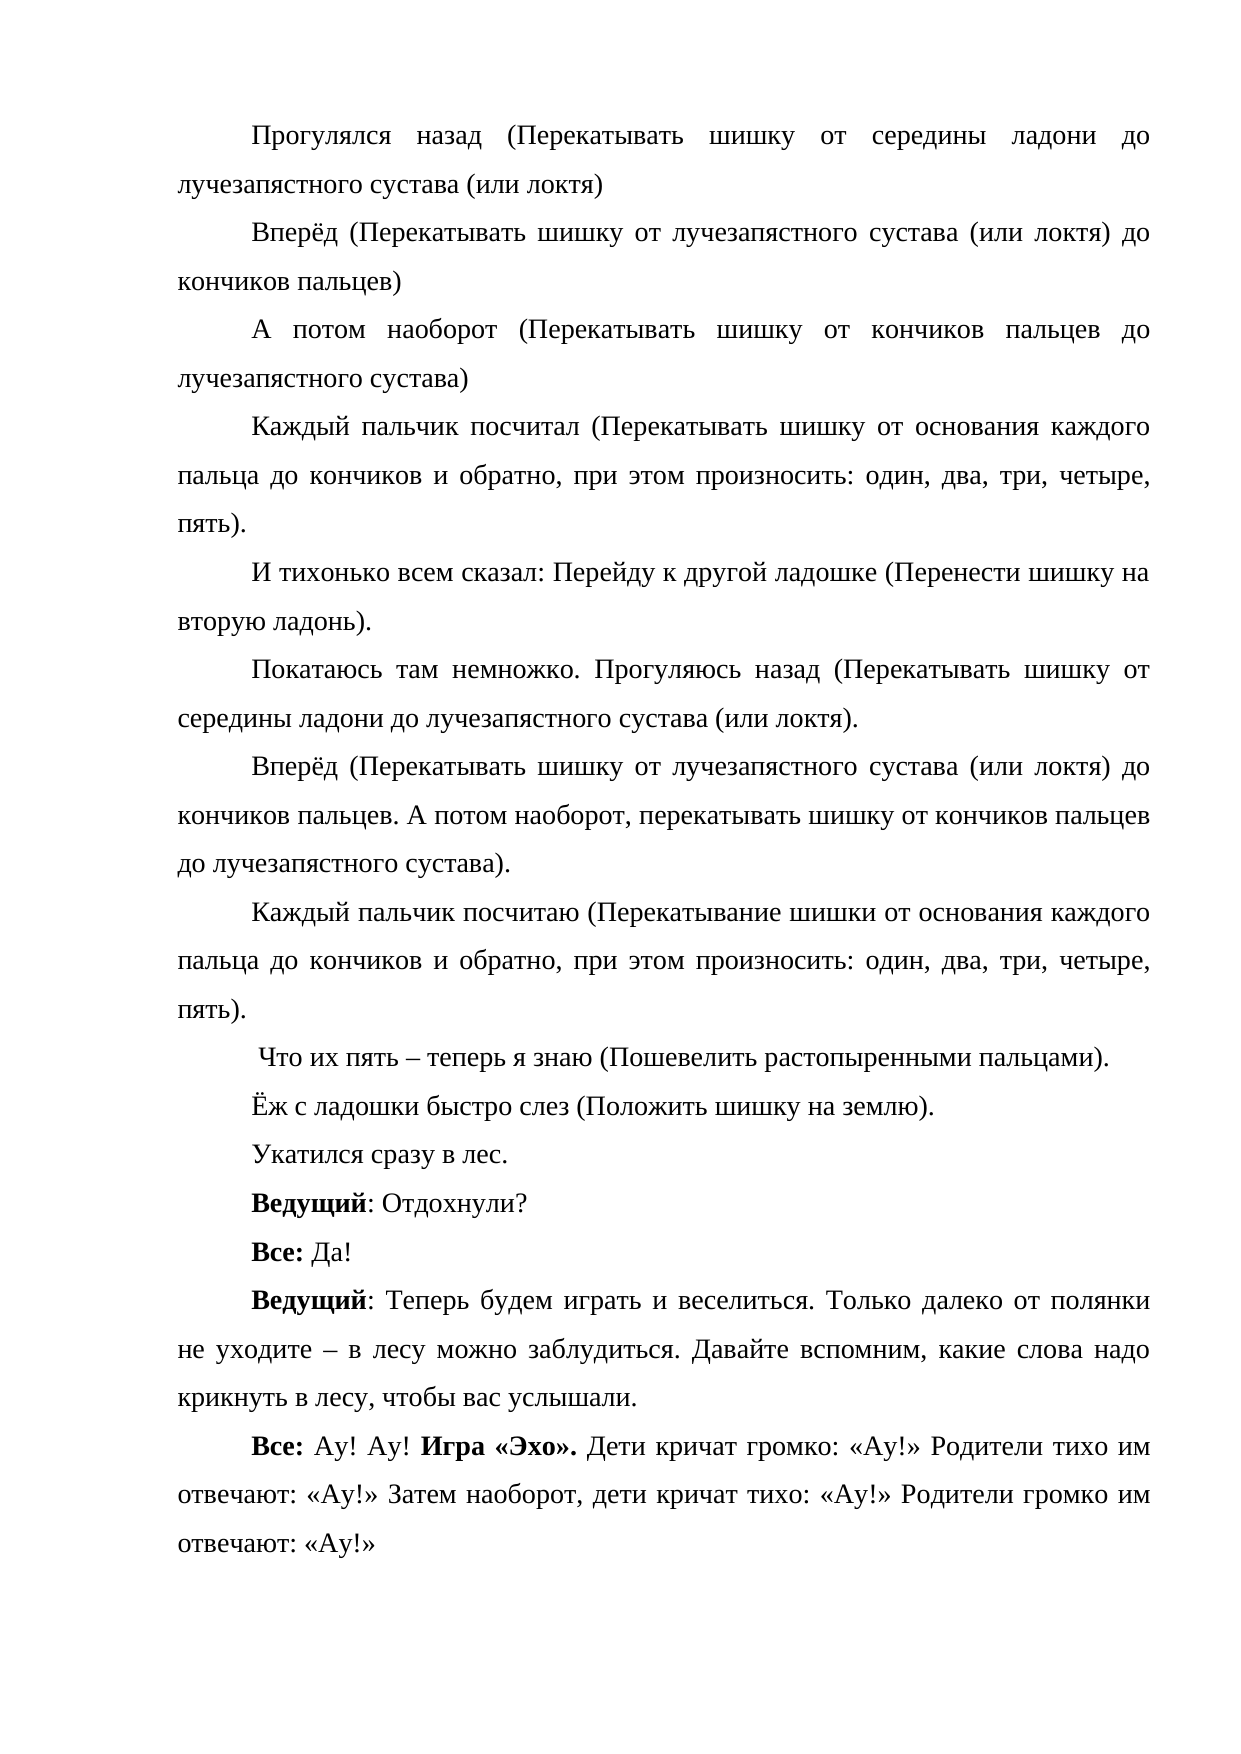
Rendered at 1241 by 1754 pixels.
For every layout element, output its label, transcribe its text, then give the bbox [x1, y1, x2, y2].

text Ёж с ладошки быстро слез (Положить шишку на землю). [177, 1089, 1152, 1121]
text Вперёд (Перекатывать шишку от лучезапястного сустава (или локтя) до кончиков пальцев) [177, 215, 1152, 296]
text Ведущий: Отдохнули? [177, 1186, 1152, 1218]
text Ведущий: Теперь будем играть и веселиться. Только далеко от полянки не уходите – в лесу можно заблудиться. Давайте вспомним, какие слова надо крикнуть в лесу, чтобы вас услышали. [177, 1283, 1152, 1413]
text Что их пять – теперь я знаю (Пошевелить растопыренными пальцами). [177, 1040, 1152, 1073]
text А потом наоборот (Перекатывать шишку от кончиков пальцев до лучезапястного сустава) [177, 312, 1152, 393]
text Все: Да! [177, 1234, 1152, 1267]
text Каждый пальчик посчитаю (Перекатывание шишки от основания каждого пальца до кончиков и обратно, при этом произносить: один, два, три, четыре, пять). [177, 895, 1152, 1024]
text Покатаюсь там немножко. Прогуляюсь назад (Перекатывать шишку от середины ладони до лучезапястного сустава (или локтя). [177, 652, 1152, 733]
text Вперёд (Перекатывать шишку от лучезапястного сустава (или локтя) до кончиков пальцев. А потом наоборот, перекатывать шишку от кончиков пальцев до лучезапястного сустава). [177, 749, 1152, 879]
text Укатился сразу в лес. [177, 1137, 1152, 1170]
text Каждый пальчик посчитал (Перекатывать шишку от основания каждого пальца до кончиков и обратно, при этом произносить: один, два, три, четыре, пять). [177, 409, 1152, 539]
text Прогулялся назад (Перекатывать шишку от середины ладони до лучезапястного сустава (или локтя) [177, 118, 1152, 199]
text И тихонько всем сказал: Перейду к другой ладошке (Перенести шишку на вторую ладонь). [177, 555, 1152, 636]
text Все: Ау! Ау! Игра «Эхо». Дети кричат громко: «Ау!» Родители тихо им отвечают: «Ау!» Затем наоборот, дети кричат тихо: «Ау!» Родители громко им отвечают: «Ау!» [177, 1429, 1152, 1558]
